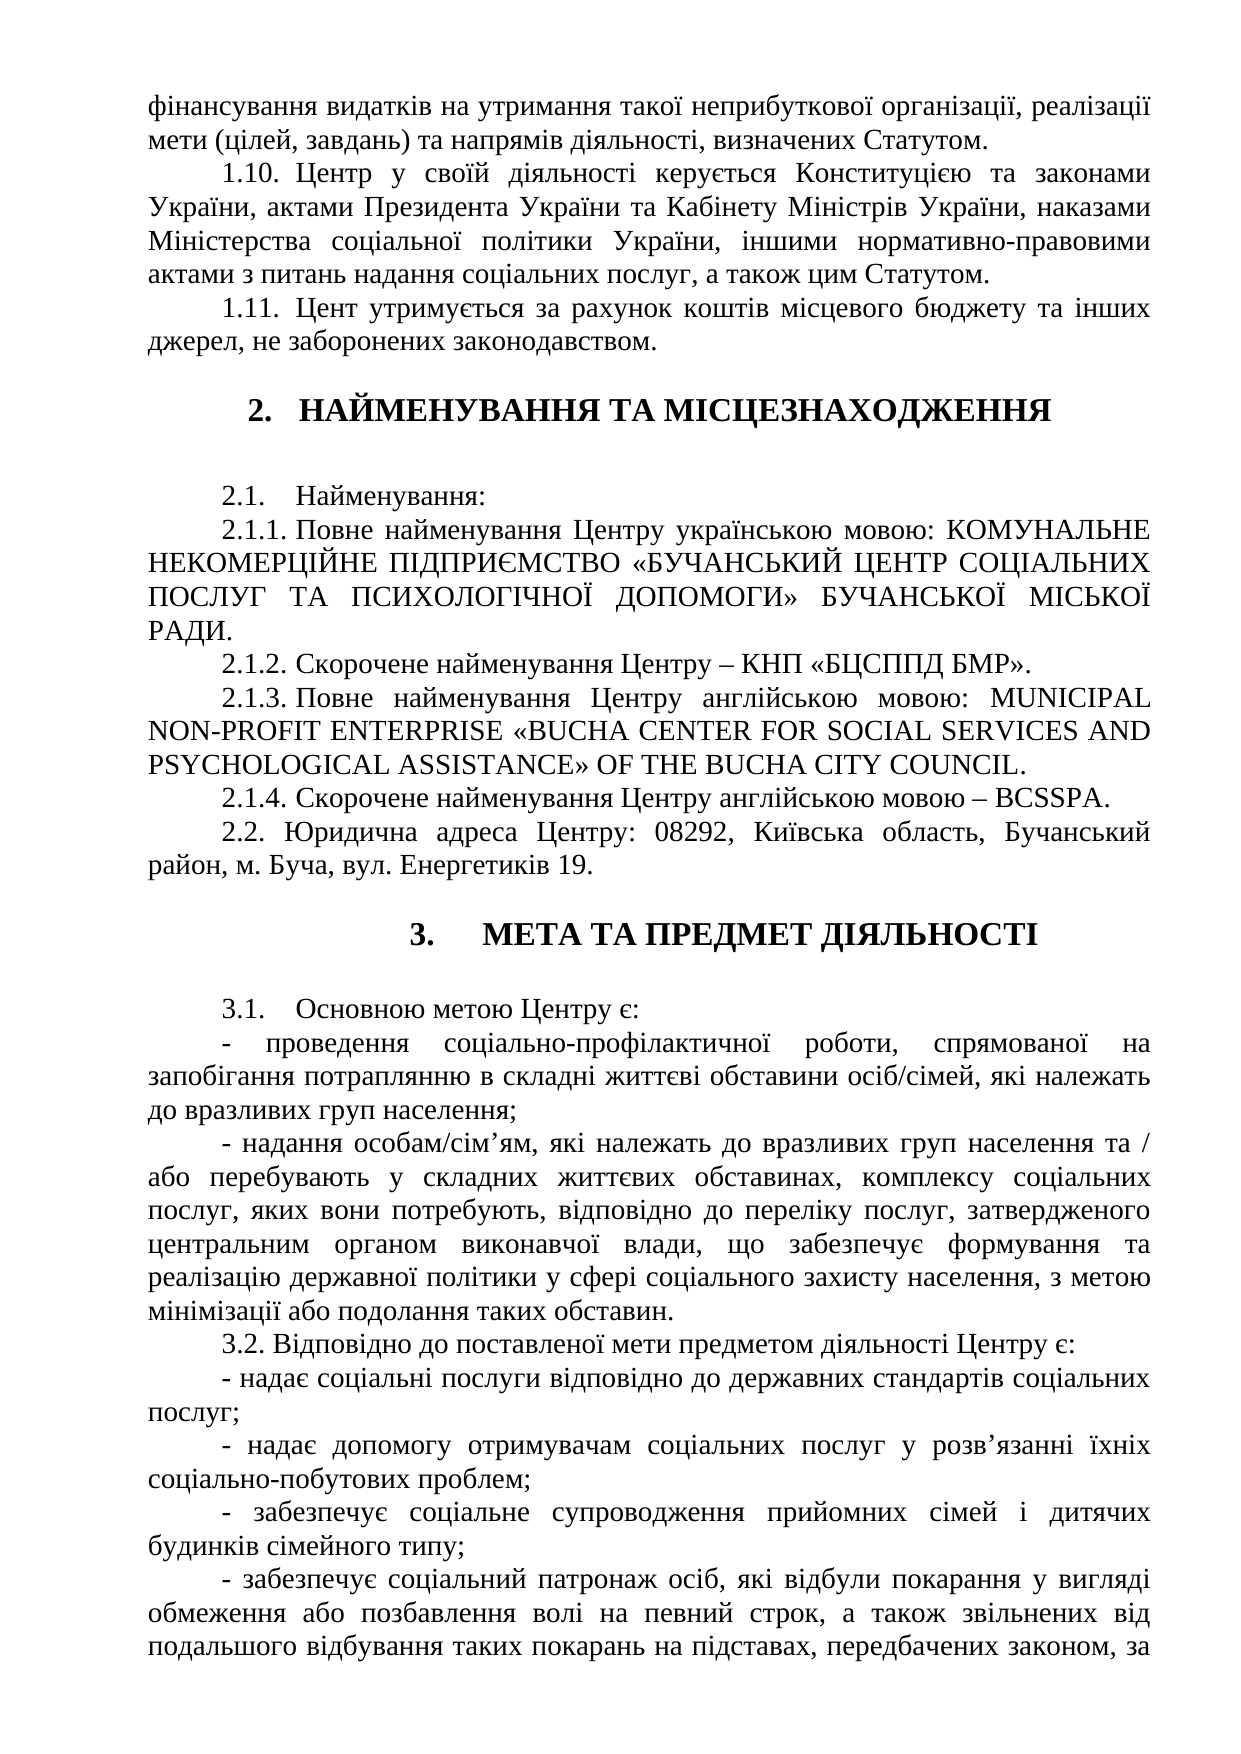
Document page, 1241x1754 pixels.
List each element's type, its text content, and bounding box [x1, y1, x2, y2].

list Повне найменування Центру англійською мовою: MUNICIPAL NON-PROFIT ENTERPRISE «BUCHA CENTER FOR SOCIAL SERVICES AND PSYCHOLOGICAL ASSISTANCE» OF THE BUCHA CITY COUNCIL. [148, 680, 1152, 780]
list НАЙМЕНУВАННЯ ТА МІСЦЕЗНАХОДЖЕННЯ [148, 390, 1152, 429]
list - забезпечує соціальне супроводження прийомних сімей і дитячих будинків сімейного типу; [148, 1494, 1152, 1561]
list Найменування: [148, 478, 1152, 512]
list 2.2. Юридична адреса Центру: 08292, Київська область, Бучанський район, м. Буча, вул. Енергетиків 19. [148, 814, 1152, 881]
list Повне найменування Центру українською мовою: КОМУНАЛЬНЕ НЕКОМЕРЦІЙНЕ ПІДПРИЄМСТВО «БУЧАНСЬКИЙ ЦЕНТР СОЦІАЛЬНИХ ПОСЛУГ ТА ПСИХОЛОГІЧНОЇ ДОПОМОГИ» БУЧАНСЬКОЇ МІСЬКОЇ РАДИ. [148, 512, 1152, 646]
list - надає соціальні послуги відповідно до державних стандартів соціальних послуг; [148, 1360, 1152, 1427]
list Цент утримується за рахунок коштів місцевого бюджету та інших джерел, не заборонених законодавством. [148, 290, 1152, 357]
list Основною метою Центру є: [148, 991, 1152, 1025]
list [148, 88, 1152, 156]
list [148, 1561, 1152, 1662]
list Центр у своїй діяльності керується Конституцією та законами України, актами Президента України та Кабінету Міністрів України, наказами Міністерства соціальної політики України, іншими нормативно-правовими актами з питань надання соціальних послуг, а також цим Статутом. [148, 156, 1152, 290]
list Скорочене найменування Центру – КНП «БЦСППД БМР». [148, 646, 1152, 680]
list - надає допомогу отримувачам соціальних послуг у розв’язанні їхніх соціально-побутових проблем; [148, 1427, 1152, 1494]
list - проведення соціально-профілактичної роботи, спрямованої на запобігання потраплянню в складні життєві обставини осіб/сімей, які належать до вразливих груп населення; [148, 1025, 1152, 1125]
list Скорочене найменування Центру англійською мовою – BCSSPA. [148, 780, 1152, 814]
list - надання особам/сім’ям, які належать до вразливих груп населення та / або перебувають у складних життєвих обставинах, комплексу соціальних послуг, яких вони потребують, відповідно до переліку послуг, затвердженого центральним органом виконавчої влади, що забезпечує формування та реалізацію державної політики у сфері соціального захисту населення, з метою мінімізації або подолання таких обставин. [148, 1125, 1152, 1327]
list МЕТА ТА ПРЕДМЕТ ДІЯЛЬНОСТІ [223, 914, 1152, 953]
list 3.2. Відповідно до поставленої мети предметом діяльності Центру є: [148, 1327, 1152, 1360]
